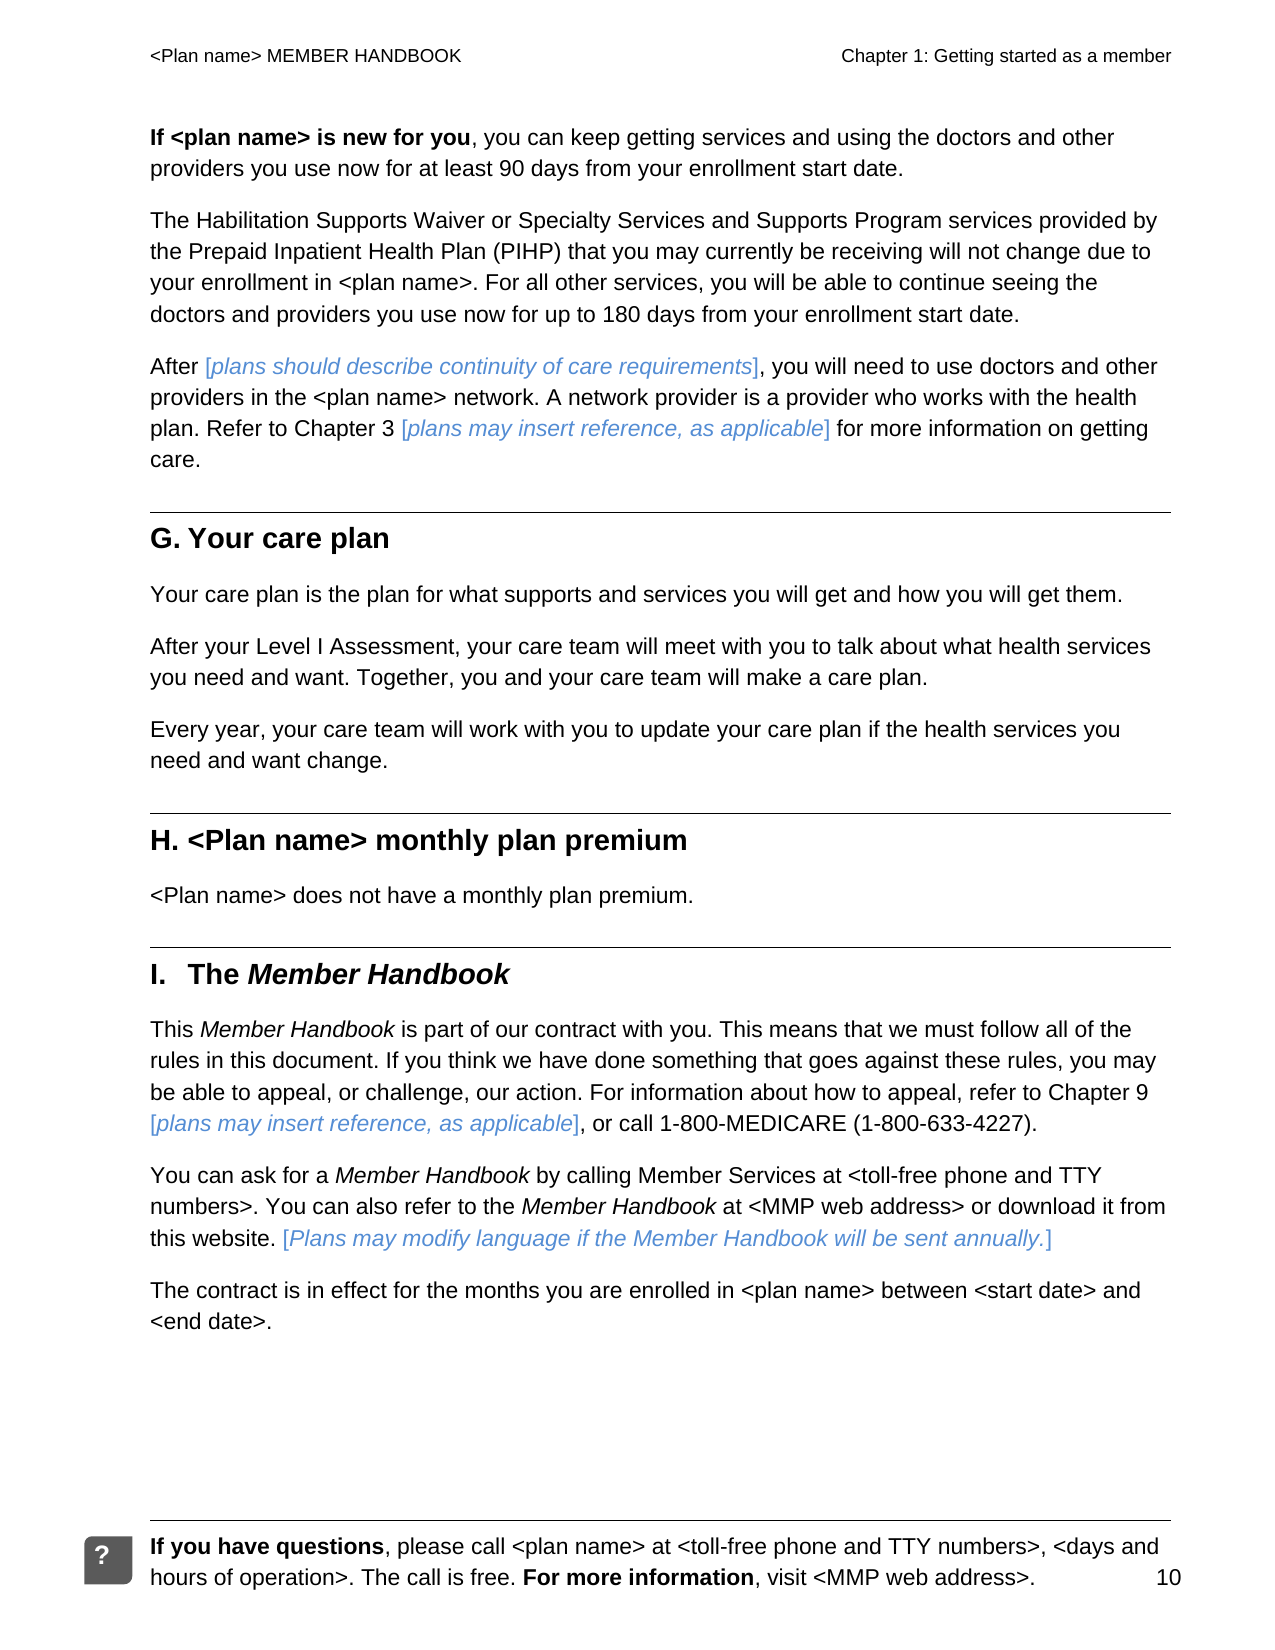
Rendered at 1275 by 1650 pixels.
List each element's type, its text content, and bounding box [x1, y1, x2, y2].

text The Habilitation Supports Waiver or Specialty Services and Supports Program services provided by the Prepaid Inpatient Health Plan (PIHP) that you may currently be receiving will not change due to your enrollment in <plan name>. For all other services, you will be able to continue seeing the doctors and providers you use now for up to 180 days from your enrollment start date. [150, 203, 1171, 328]
text Your care plan is the plan for what supports and services you will get and how you will get them. [150, 577, 1171, 608]
text This Member Handbook is part of our contract with you. This means that we must follow all of the rules in this document. If you think we have done something that goes against these rules, you may be able to appeal, or challenge, our action. For information about how to appeal, refer to Chapter 9 [plans may insert reference, as applicable], or call 1-800-MEDICARE (1-800-633-4227). [150, 1013, 1171, 1138]
text The contract is in effect for the months you are enrolled in <plan name> between <start date> and <end date>. [150, 1273, 1171, 1336]
text Every year, your care team will work with you to update your care plan if the health services you need and want change. [150, 713, 1171, 775]
text <Plan name> does not have a monthly plan premium. [150, 878, 1171, 909]
subtitle <Plan name> monthly plan premium [150, 814, 1171, 857]
text If <plan name> is new for you, you can keep getting services and using the doctors and other providers you use now for at least 90 days from your enrollment start date. [150, 120, 1171, 182]
list You can ask for a Member Handbook by calling Member Services at <toll-free phone and TTY numbers>. You can also refer to the Member Handbook at <MMP web address> or download it from this website. [Plans may modify language if the Member Handbook will be sent annually.] [150, 1158, 1171, 1252]
text After your Level I Assessment, your care team will meet with you to talk about what health services you need and want. Together, you and your care team will make a care plan. [150, 629, 1171, 692]
text After [plans should describe continuity of care requirements], you will need to use doctors and other providers in the <plan name> network. A network provider is a provider who works with the health plan. Refer to Chapter 3 [plans may insert reference, as applicable] for more information on getting care. [150, 349, 1171, 474]
subtitle Your care plan [150, 513, 1171, 556]
subtitle The Member Handbook [150, 948, 1171, 992]
